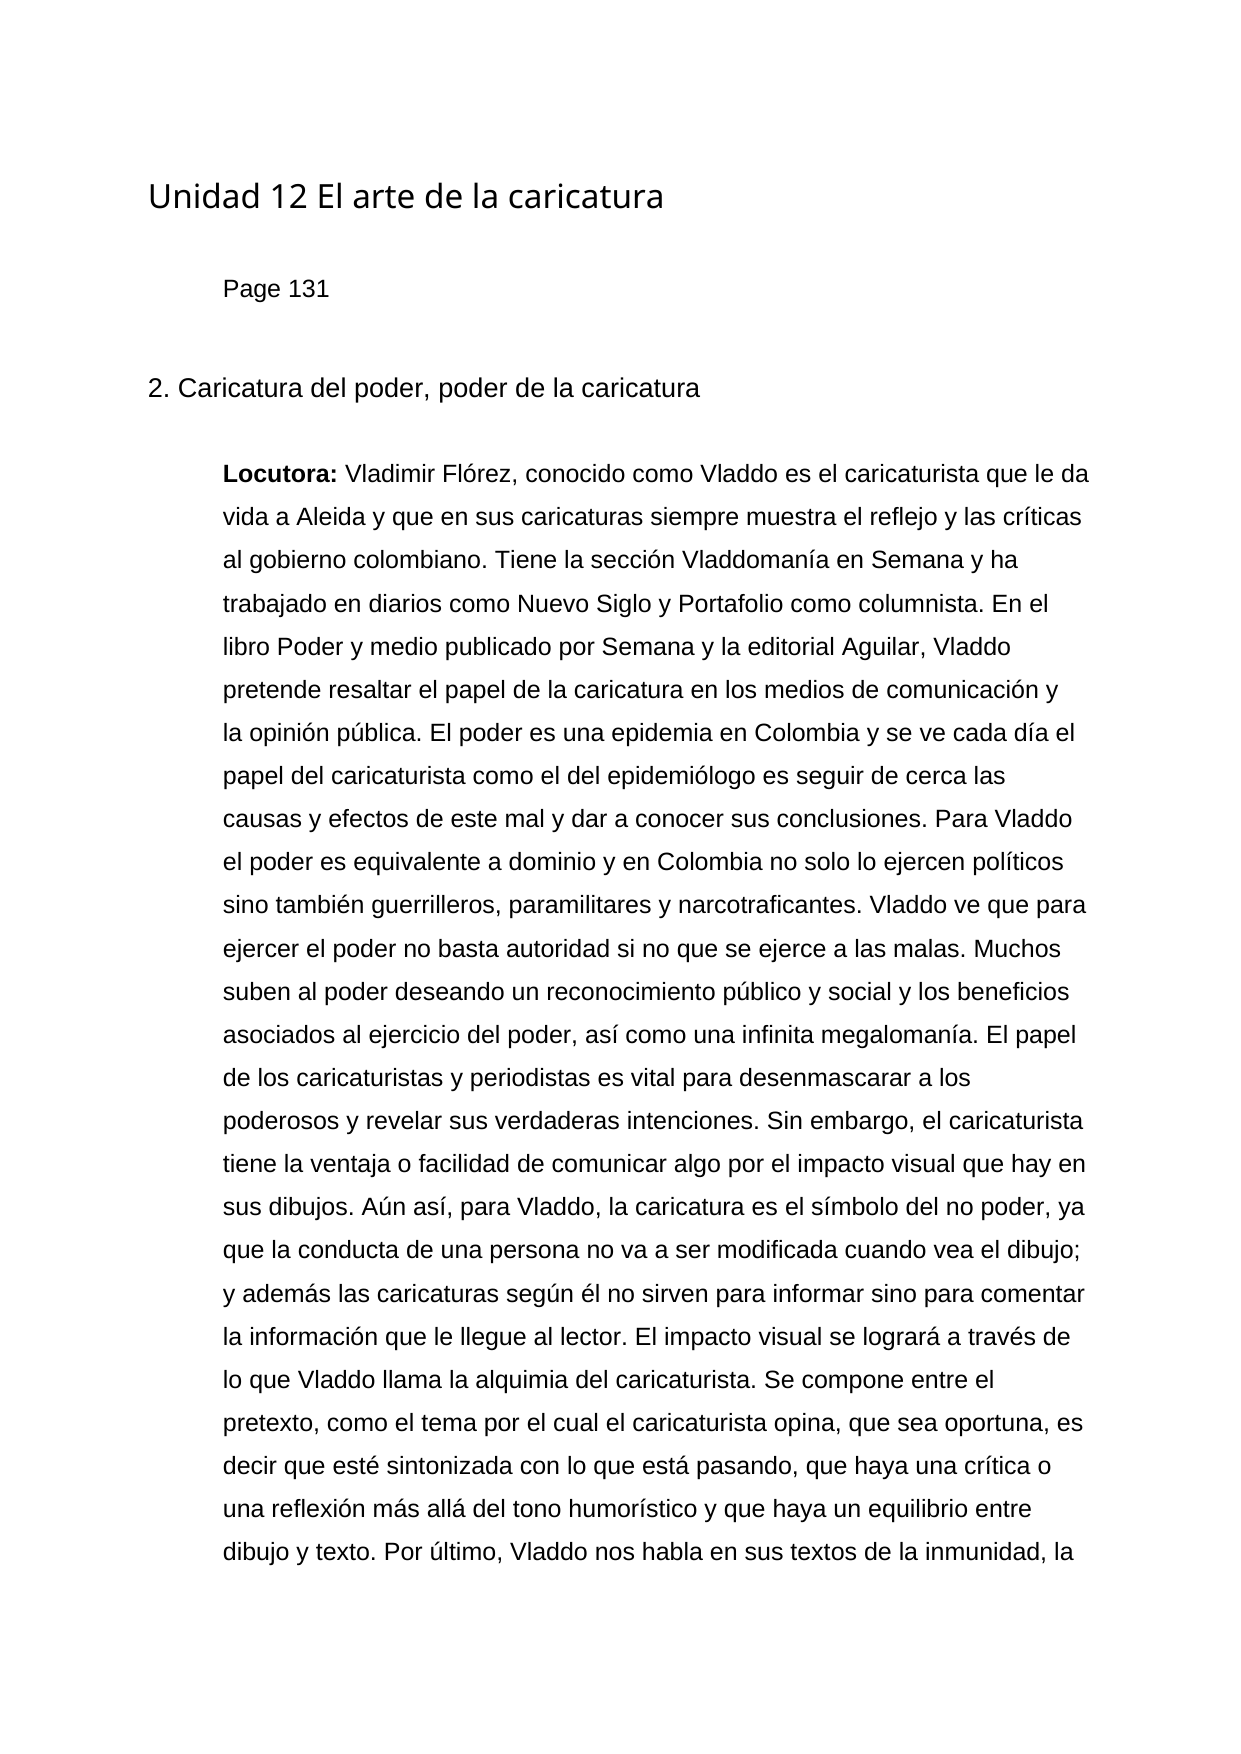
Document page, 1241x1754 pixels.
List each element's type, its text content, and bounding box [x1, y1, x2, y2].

list Locutora: Vladimir Flórez, conocido como Vladdo es el caricaturista que le da vida a Aleida y que en sus caricaturas siempre muestra el reflejo y las críticas al gobierno colombiano. Tiene la sección Vladdomanía en Semana y ha trabajado en diarios como Nuevo Siglo y Portafolio como columnista. En el libro Poder y medio publicado por Semana y la editorial Aguilar, Vladdo pretende resaltar el papel de la caricatura en los medios de comunicación y [223, 459, 1093, 704]
list la opinión pública. El poder es una epidemia en Colombia y se ve cada día el papel del caricaturista como el del epidemiólogo es seguir de cerca las causas y efectos de este mal y dar a conocer sus conclusiones. Para Vladdo el poder es equivalente a dominio y en Colombia no solo lo ejercen políticos sino también guerrilleros, paramilitares y narcotraficantes. Vladdo ve que para ejercer el poder no basta autoridad si no que se ejerce a las malas. Muchos [223, 718, 1093, 962]
subtitle 2. Caricatura del poder, poder de la caricatura [148, 372, 1093, 404]
subtitle Unidad 12 El arte de la caricatura [148, 173, 1093, 218]
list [223, 977, 1093, 1566]
list Page 131 [223, 274, 1093, 302]
